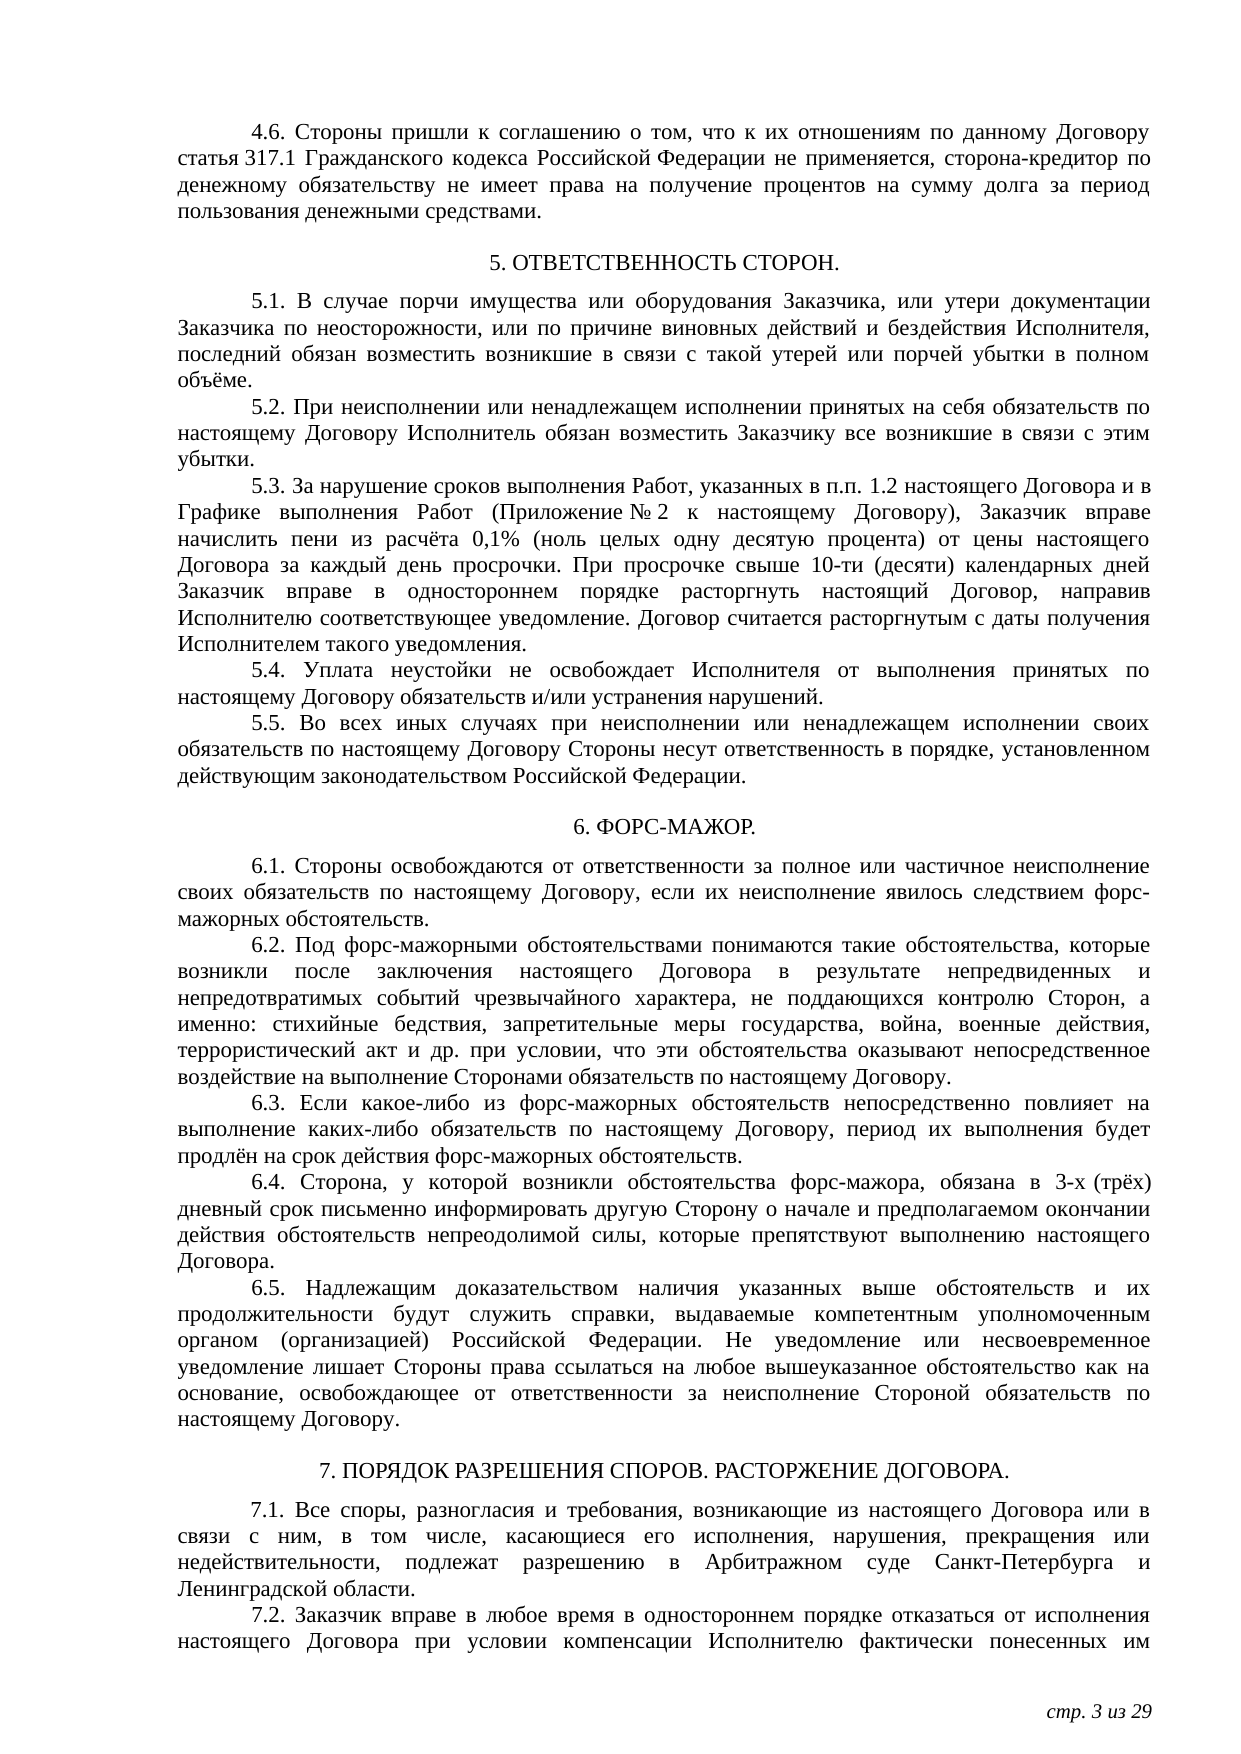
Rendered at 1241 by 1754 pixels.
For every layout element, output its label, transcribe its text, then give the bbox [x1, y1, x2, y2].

subtitle 5. ОТВЕТСТВЕННОСТЬ СТОРОН. [177, 248, 1152, 275]
text 6.1. Стороны освобождаются от ответственности за полное или частичное неисполнение своих обязательств по настоящему Договору, если их неисполнение явилось следствием форс-мажорных обстоятельств. [177, 852, 1152, 931]
text 5.1. В случае порчи имущества или оборудования Заказчика, или утери документации Заказчика по неосторожности, или по причине виновных действий и бездействия Исполнителя, последний обязан возместить возникшие в связи с такой утерей или порчей убытки в полном объёме. [177, 287, 1152, 393]
text 5.5. Во всех иных случаях при неисполнении или ненадлежащем исполнении своих обязательств по настоящему Договору Стороны несут ответственность в порядке, установленном действующим законодательством Российской Федерации. [177, 709, 1152, 788]
text 4.6. Стороны пришли к соглашению о том, что к их отношениям по данному Договору статья 317.1 Гражданского кодекса Российской Федерации не применяется, сторона-кредитор по денежному обязательству не имеет права на получение процентов на сумму долга за период пользования денежными средствами. [177, 118, 1152, 223]
text 5.3. За нарушение сроков выполнения Работ, указанных в п.п. 1.2 настоящего Договора и в Графике выполнения Работ (Приложение № 2 к настоящему Договору), Заказчик вправе начислить пени из расчёта 0,1% (ноль целых одну десятую процента) от цены настоящего Договора за каждый день просрочки. При просрочке свыше 10-ти (десяти) календарных дней Заказчик вправе в одностороннем порядке расторгнуть настоящий Договор, направив Исполнителю соответствующее уведомление. Договор считается расторгнутым с даты получения Исполнителем такого уведомления. [177, 472, 1152, 656]
text 6.3. Если какое-либо из форс-мажорных обстоятельств непосредственно повлияет на выполнение каких-либо обязательств по настоящему Договору, период их выполнения будет продлён на срок действия форс-мажорных обстоятельств. [177, 1089, 1152, 1168]
subtitle 6. ФОРС-МАЖОР. [177, 813, 1152, 839]
subtitle 7. ПОРЯДОК РАЗРЕШЕНИЯ СПОРОВ. РАСТОРЖЕНИЕ ДОГОВОРА. [177, 1457, 1152, 1483]
text 6.5. Надлежащим доказательством наличия указанных выше обстоятельств и их продолжительности будут служить справки, выдаваемые компетентным уполномоченным органом (организацией) Российской Федерации. Не уведомление или несвоевременное уведомление лишает Стороны права ссылаться на любое вышеуказанное обстоятельство как на основание, освобождающее от ответственности за неисполнение Стороной обязательств по настоящему Договору. [177, 1274, 1152, 1432]
text 6.4. Сторона, у которой возникли обстоятельства форс-мажора, обязана в 3-х (трёх) дневный срок письменно информировать другую Сторону о начале и предполагаемом окончании действия обстоятельств непреодолимой силы, которые препятствуют выполнению настоящего Договора. [177, 1168, 1152, 1274]
text 5.4. Уплата неустойки не освобождает Исполнителя от выполнения принятых по настоящему Договору обязательств и/или устранения нарушений. [177, 656, 1152, 709]
text 6.2. Под форс-мажорными обстоятельствами понимаются такие обстоятельства, которые возникли после заключения настоящего Договора в результате непредвиденных и непредотвратимых событий чрезвычайного характера, не поддающихся контролю Сторон, а именно: стихийные бедствия, запретительные меры государства, война, военные действия, террористический акт и др. при условии, что эти обстоятельства оказывают непосредственное воздействие на выполнение Сторонами обязательств по настоящему Договору. [177, 931, 1152, 1089]
text 7.1. Все споры, разногласия и требования, возникающие из настоящего Договора или в связи с ним, в том числе, касающиеся его исполнения, нарушения, прекращения или недействительности, подлежат разрешению в Арбитражном суде Санкт-Петербурга и Ленинградской области. [177, 1496, 1152, 1601]
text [177, 1601, 1152, 1654]
text 5.2. При неисполнении или ненадлежащем исполнении принятых на себя обязательств по настоящему Договору Исполнитель обязан возместить Заказчику все возникшие в связи с этим убытки. [177, 393, 1152, 472]
